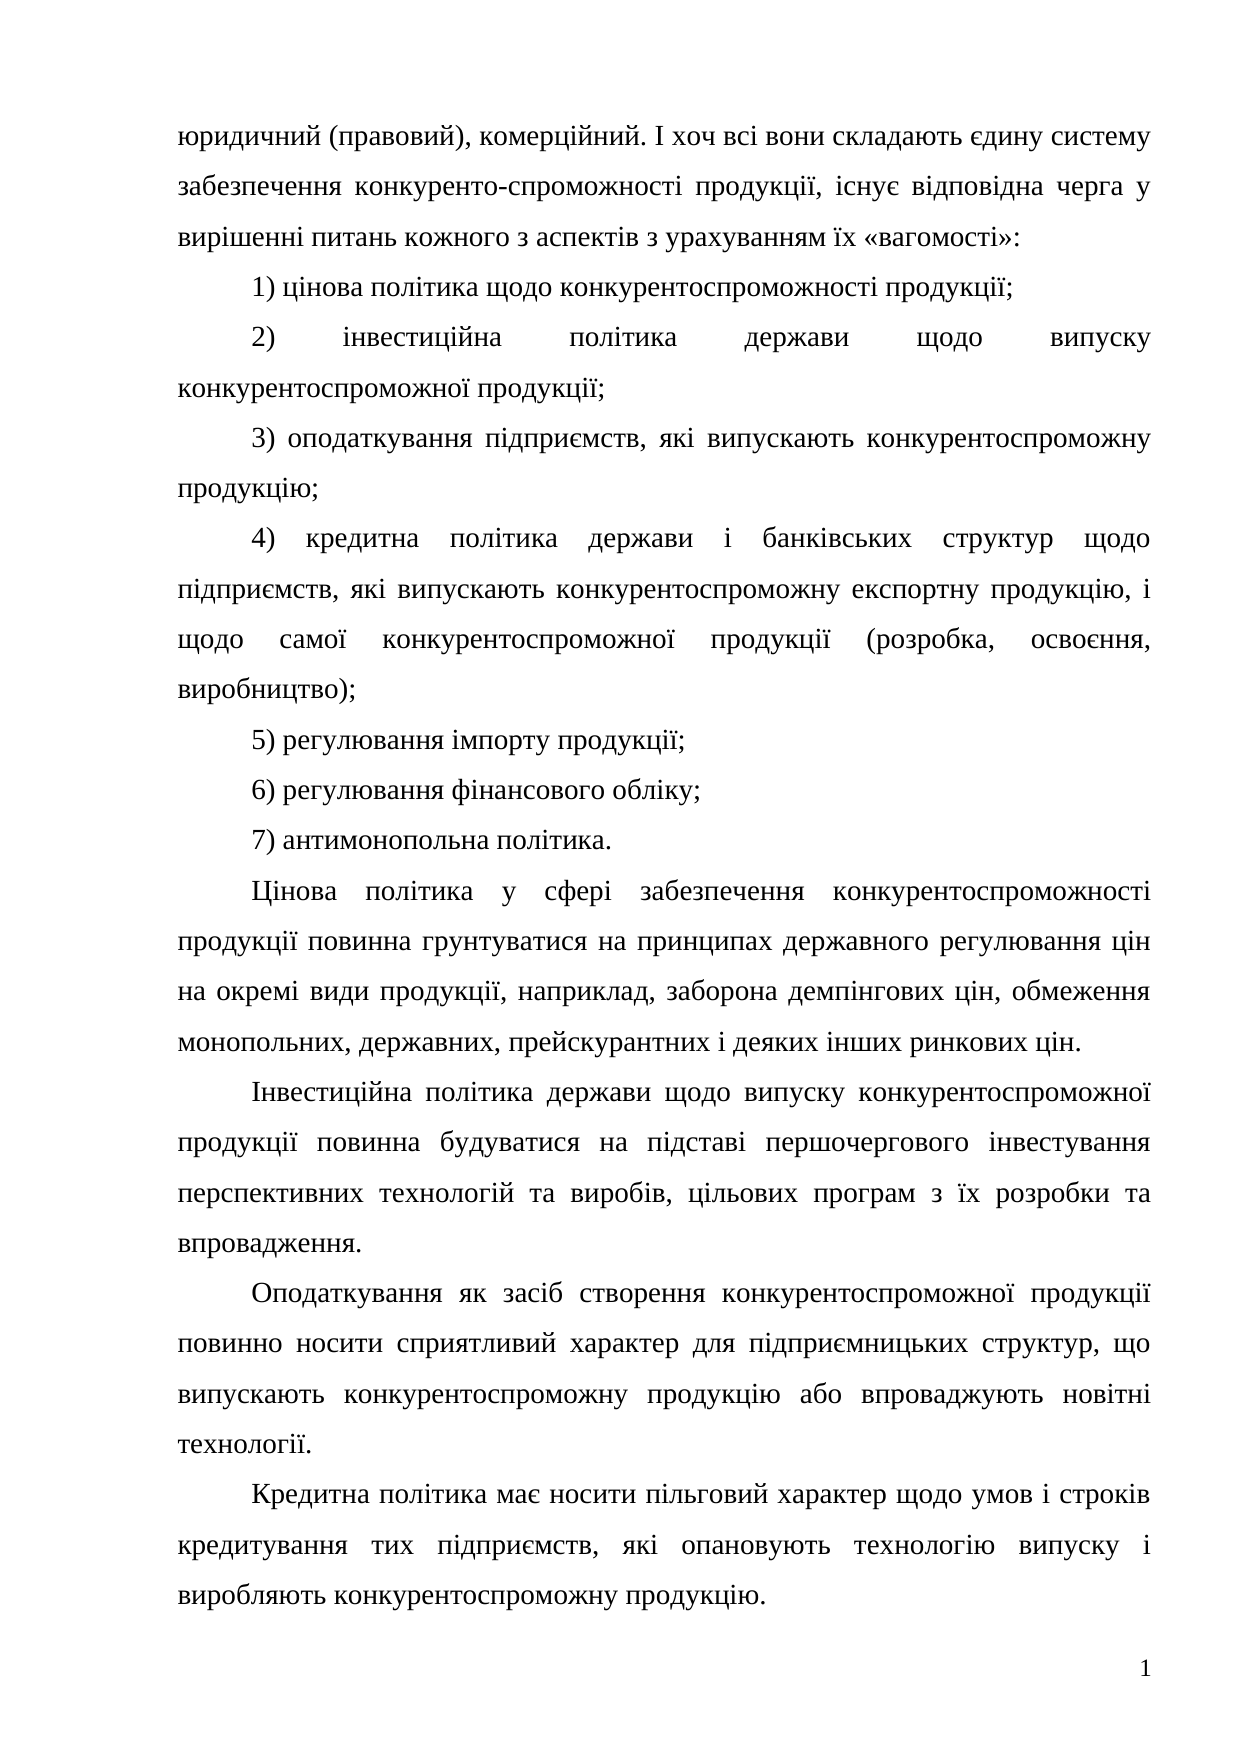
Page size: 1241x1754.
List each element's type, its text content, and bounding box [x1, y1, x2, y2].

text 1) цінова політика щодо конкурентоспроможності продукції; [177, 269, 1152, 303]
text 7) антимонопольна політика. [177, 822, 1152, 856]
text Кредитна політика має носити пільговий характер щодо умов і строків кредитування тих підприємств, які опановують технологію випуску і виробляють конкурентоспроможну продукцію. [177, 1477, 1152, 1611]
text 2) інвестиційна політика держави щодо випуску конкурентоспроможної продукції; [177, 319, 1152, 403]
text 5) регулювання імпорту продукції; [177, 722, 1152, 755]
text 6) регулювання фінансового обліку; [177, 772, 1152, 806]
text Цінова політика у сфері забезпечення конкурентоспроможності продукції повинна грунтуватися на принципах державного регулювання цін на окремі види продукції, наприклад, заборона демпінгових цін, обмеження монопольних, державних, прейскурантних і деяких інших ринкових цін. [177, 873, 1152, 1057]
text 4) кредитна політика держави і банківських структур щодо підприємств, які випускають конкурентоспроможну експортну продукцію, і щодо самої конкурентоспроможної продукції (розробка, освоєння, виробництво); [177, 521, 1152, 705]
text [177, 118, 1152, 252]
text Інвестиційна політика держави щодо випуску конкурентоспроможної продукції повинна будуватися на підставі першочергового інвестування перспективних технологій та виробів, цільових програм з їх розробки та впровадження. [177, 1074, 1152, 1258]
text 3) оподаткування підприємств, які випускають конкурентоспроможну продукцію; [177, 420, 1152, 504]
text Оподаткування як засіб створення конкурентоспроможної продукції повинно носити сприятливий характер для підприємницьких структур, що випускають конкурентоспроможну продукцію або впроваджують новітні технології. [177, 1275, 1152, 1460]
